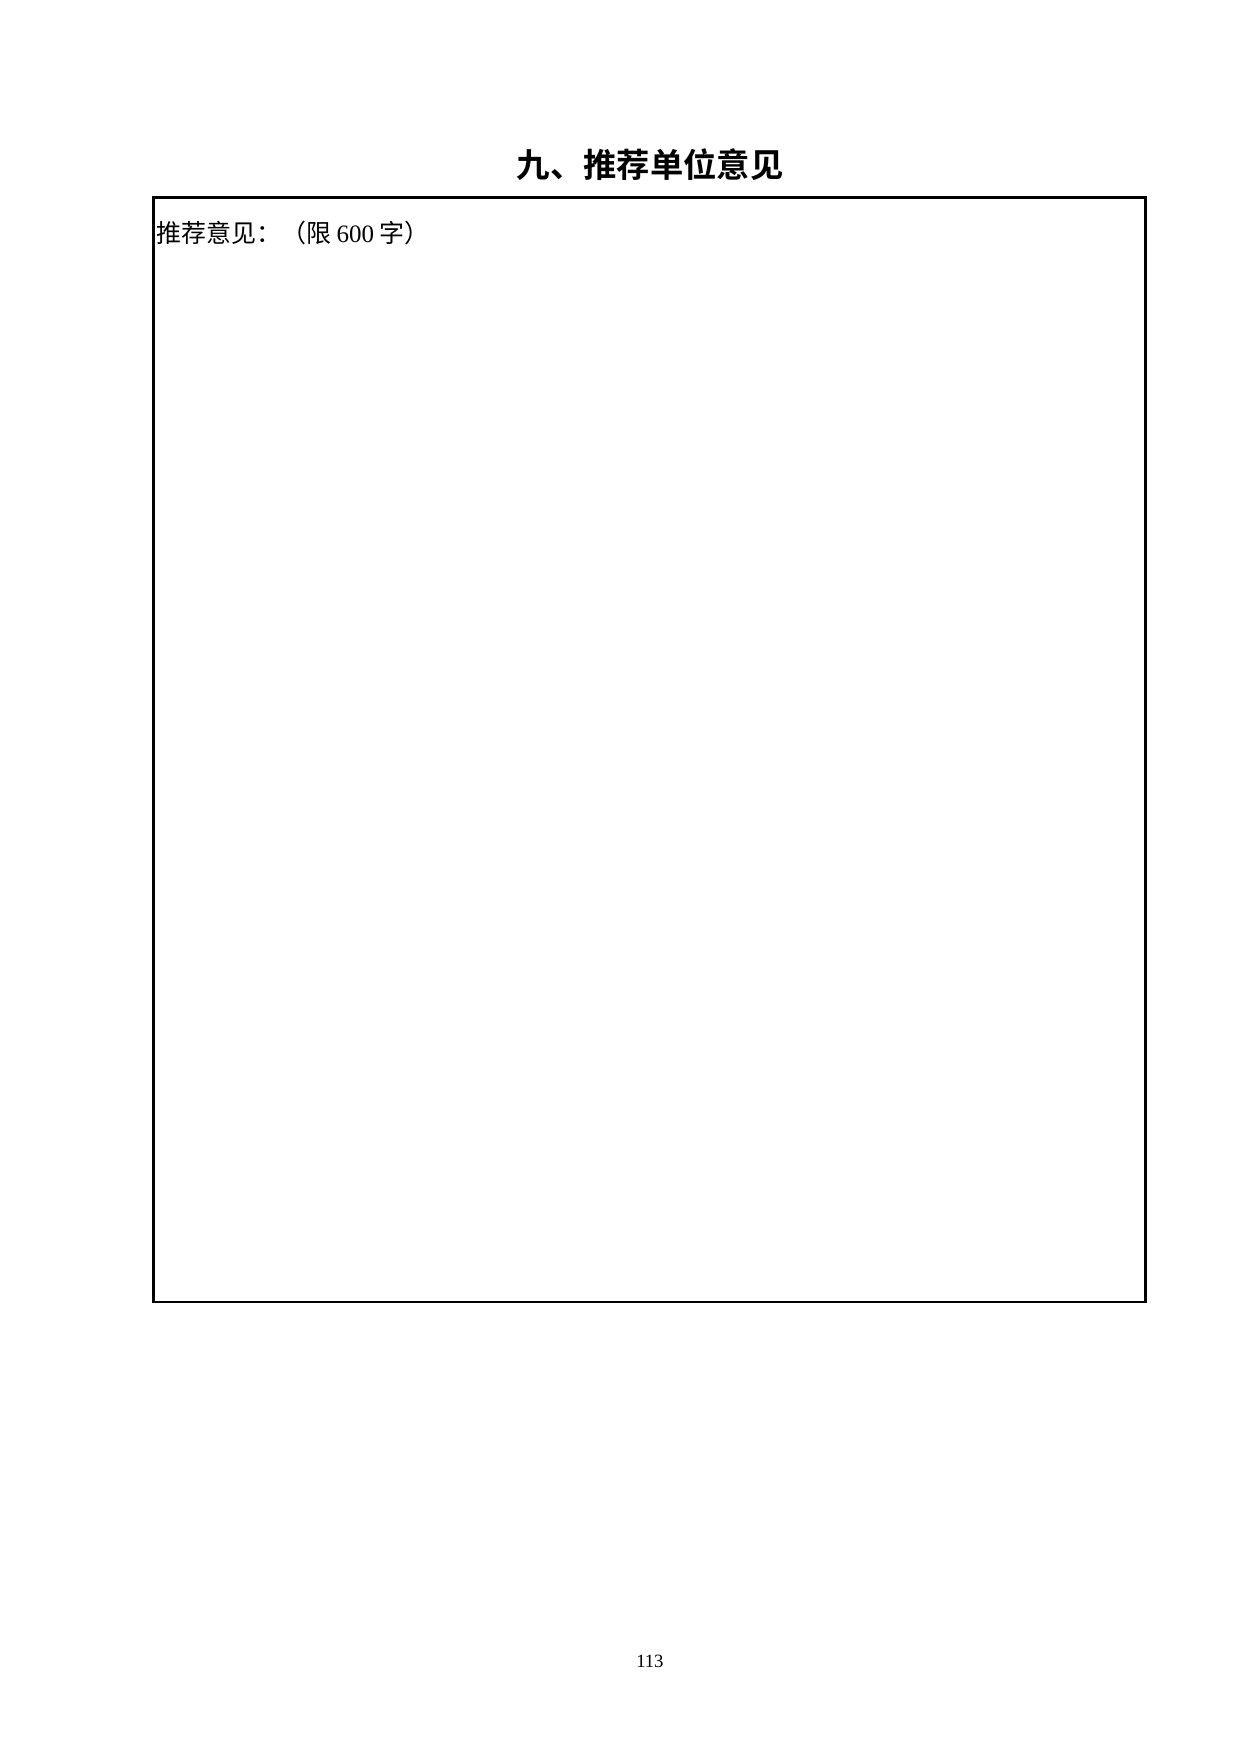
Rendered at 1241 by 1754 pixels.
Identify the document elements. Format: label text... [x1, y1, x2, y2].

subtitle 九、推荐单位意见 [148, 131, 1152, 196]
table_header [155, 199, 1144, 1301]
